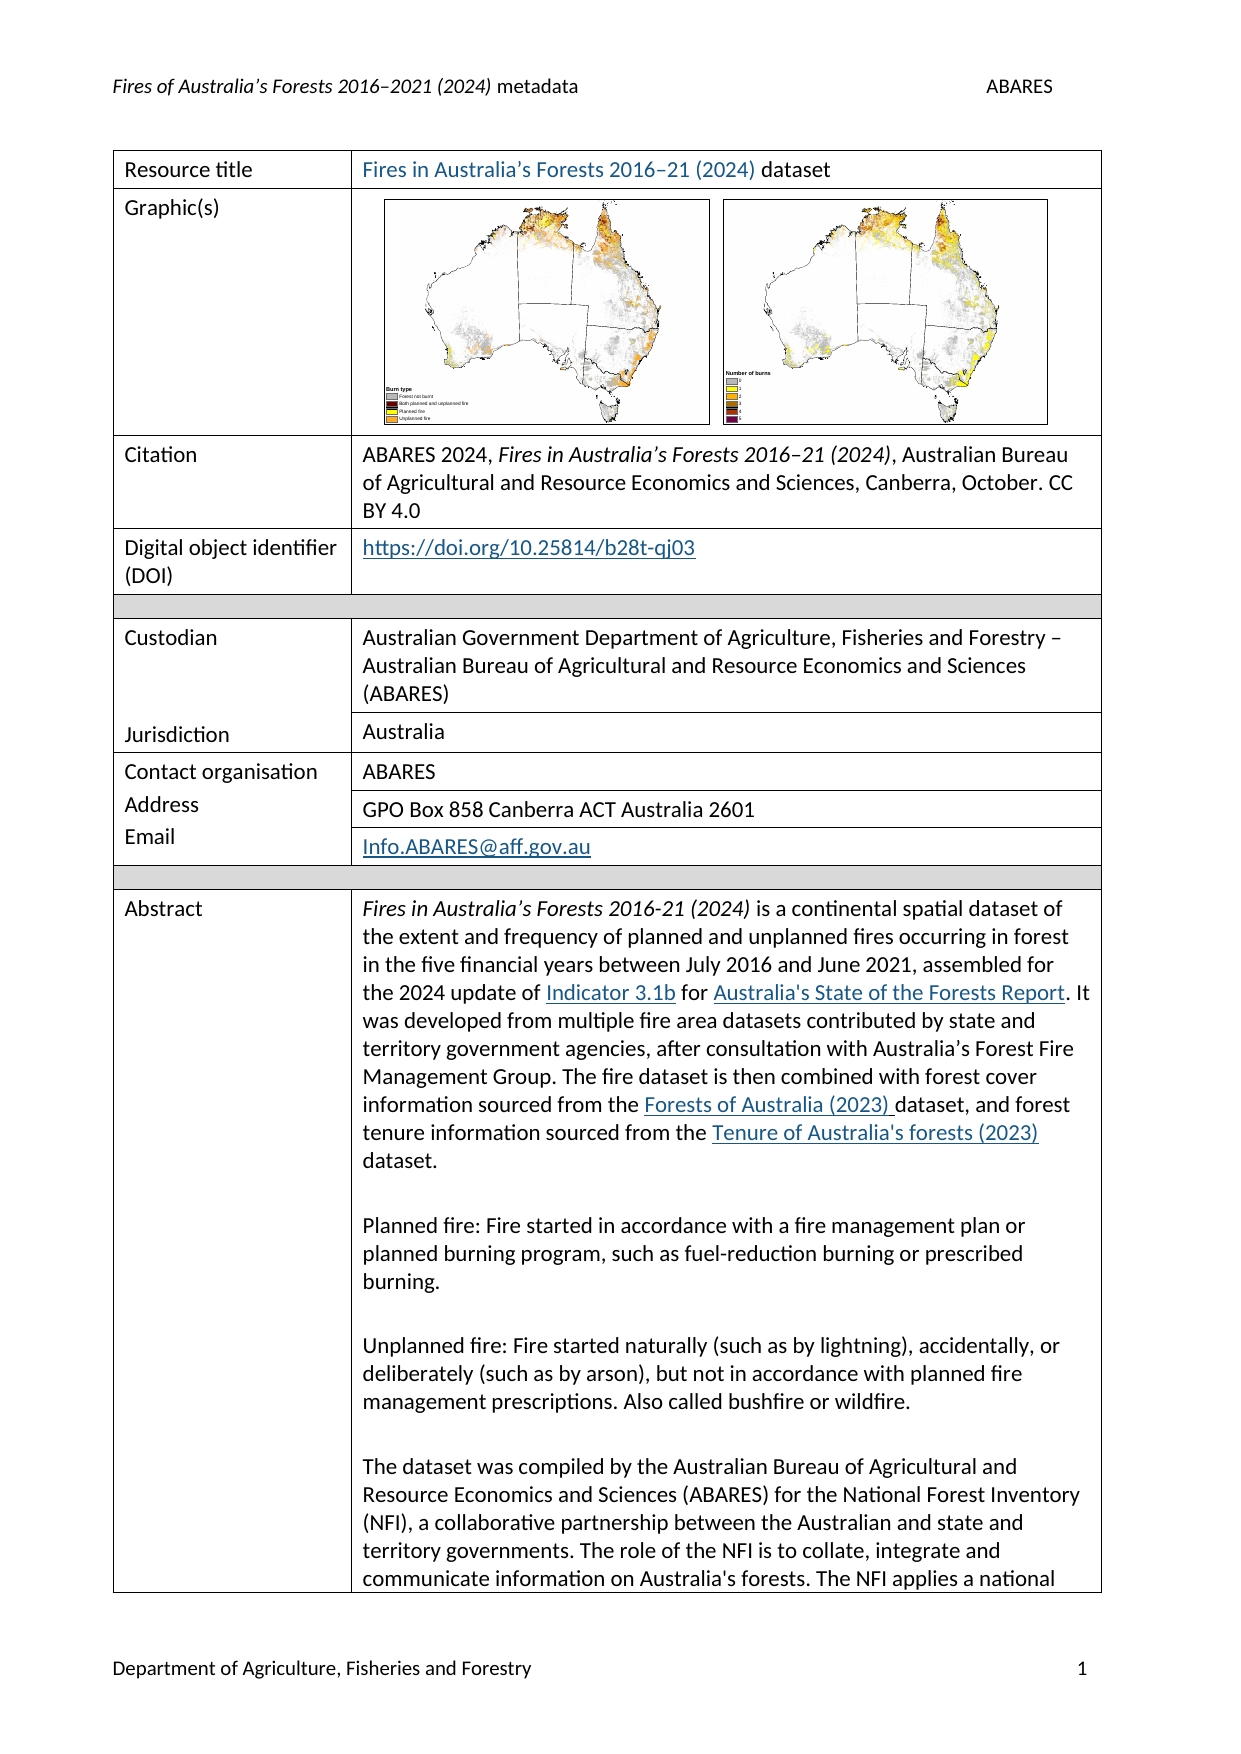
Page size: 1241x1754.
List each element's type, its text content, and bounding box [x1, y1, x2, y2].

table_cell Info.ABARES@aff.gov.au​ [352, 828, 1101, 864]
table_cell [114, 595, 1101, 618]
table_cell GPO Box 858 Canberra ACT Australia 2601 [352, 791, 1101, 827]
table_cell Citation [114, 436, 351, 528]
table_cell Contact organisation Address Email [114, 753, 351, 864]
table_header Resource title [114, 151, 351, 187]
table_cell Australian Government Department of Agriculture, Fisheries and Forestry – Australian Bureau of Agricultural and Resource Economics and Sciences (ABARES) [352, 619, 1101, 712]
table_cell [352, 890, 1101, 1592]
table_header Fires in Australia’s Forests 2016–21 (2024) dataset [352, 151, 1101, 187]
table_cell https://doi.org/10.25814/b28t-qj03 [352, 529, 1101, 594]
table_cell Abstract [114, 890, 351, 1592]
table_cell Graphic(s) [114, 189, 351, 435]
table_cell Australia [352, 713, 1101, 752]
table_cell Digital object identifier (DOI) [114, 529, 351, 594]
table_cell Custodian Jurisdiction [114, 619, 351, 752]
table_cell [114, 866, 1101, 889]
table_cell ABARES 2024, Fires in Australia’s Forests 2016–21 (2024), Australian Bureau of Agricultural and Resource Economics and Sciences, Canberra, October. CC BY 4.0 [352, 436, 1101, 528]
table_cell [352, 189, 1101, 435]
table_cell ABARES [352, 753, 1101, 790]
